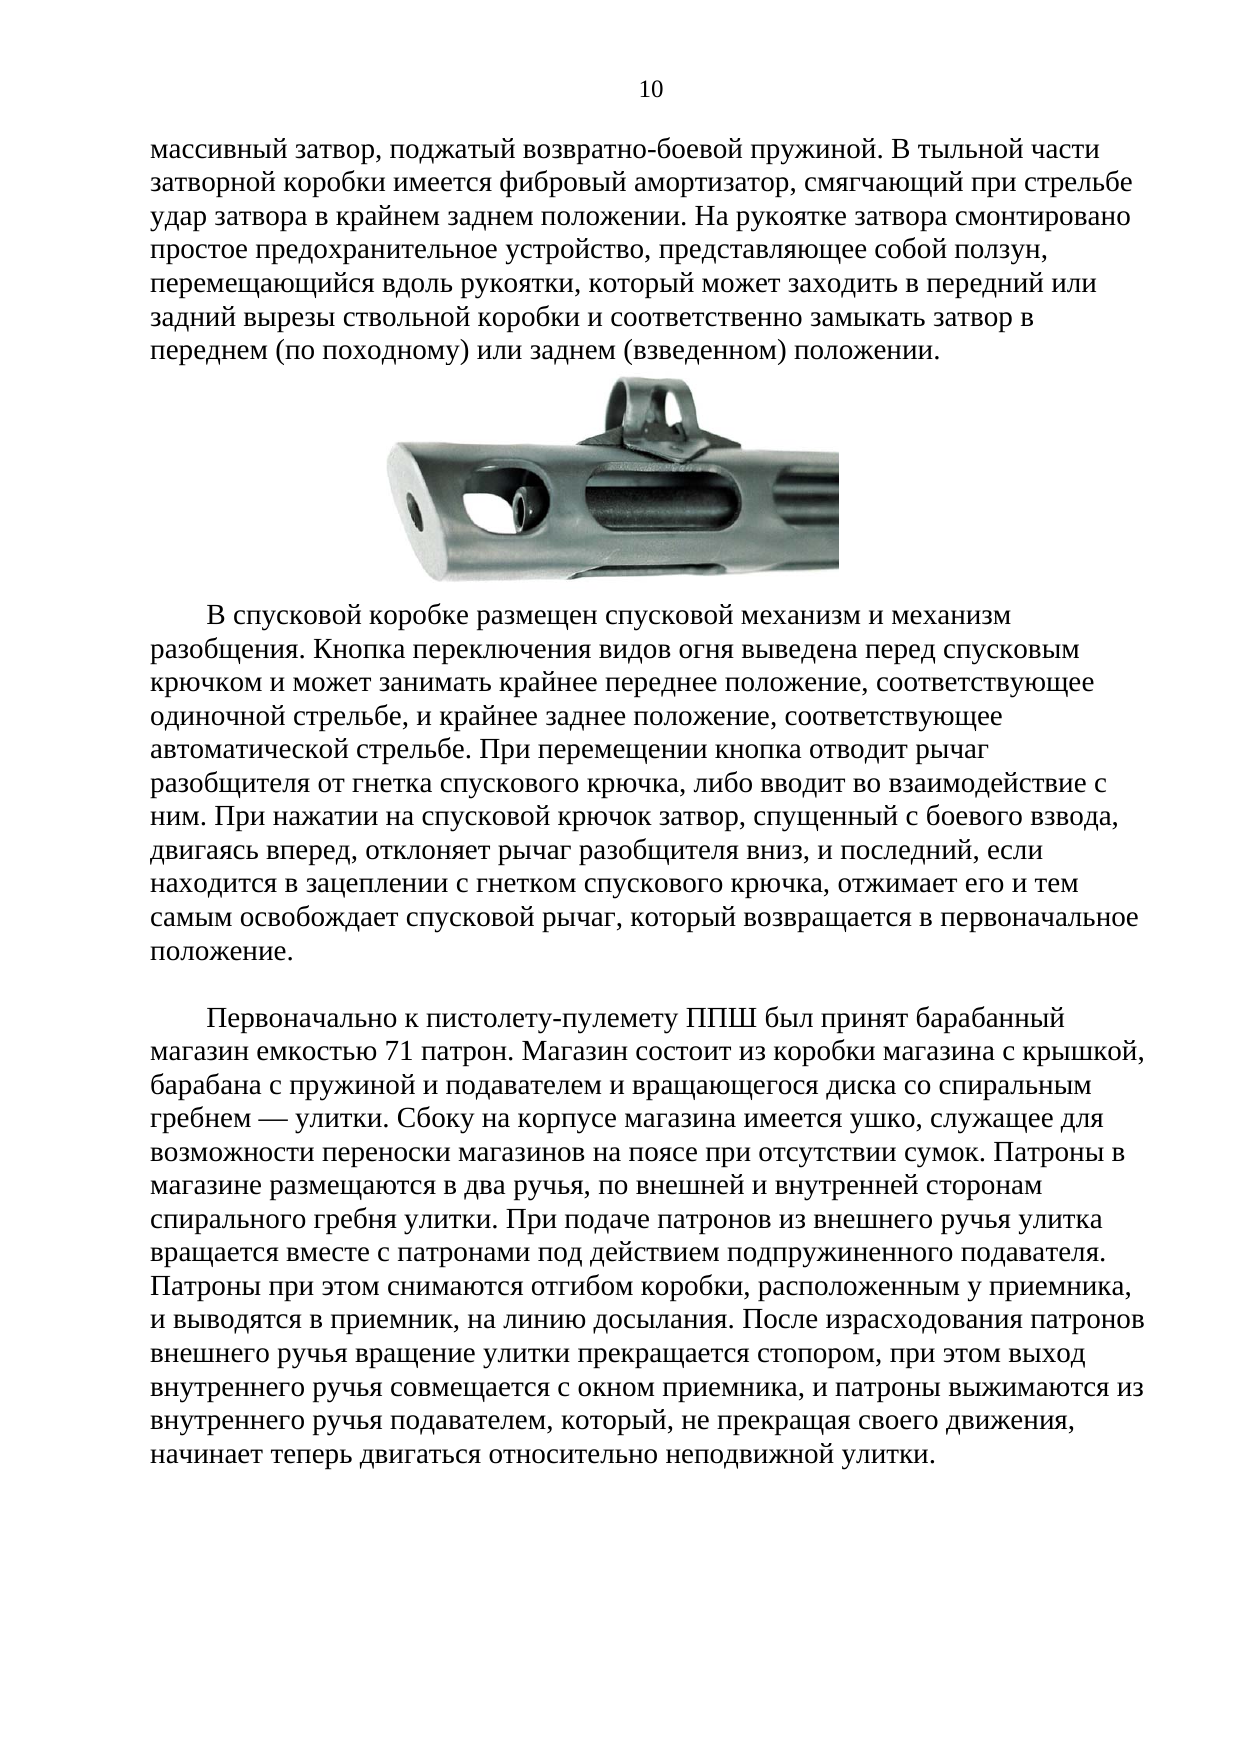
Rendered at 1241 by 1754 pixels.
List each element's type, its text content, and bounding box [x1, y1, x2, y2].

text В спусковой коробке размещен спусковой механизм и механизм разобщения. Кнопка переключения видов огня выведена перед спусковым крючком и может занимать крайнее переднее положение, соответствующее одиночной стрельбе, и крайнее заднее положение, соответствующее автоматической стрельбе. При перемещении кнопка отводит рычаг разобщителя от гнетка спускового крючка, либо вводит во взаимодействие с ним. При нажатии на спусковой крючок затвор, спущенный с боевого взвода, двигаясь вперед, отклоняет рычаг разобщителя вниз, и последний, если находится в зацеплении с гнетком спускового крючка, отжимает его и тем самым освобождает спусковой рычаг, который возвращается в первоначальное положение. [150, 597, 1152, 966]
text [150, 131, 1152, 366]
text Первоначально к пистолету-пулемету ППШ был принят барабанный магазин емкостью 71 патрон. Магазин состоит из коробки магазина с крышкой, барабана с пружиной и подавателем и вращающегося диска со спиральным гребнем — улитки. Сбоку на корпусе магазина имеется ушко, служащее для возможности переноски магазинов на поясе при отсутствии сумок. Патроны в магазине размещаются в два ручья, по внешней и внутренней сторонам спирального гребня улитки. При подаче патронов из внешнего ручья улитка вращается вместе с патронами под действием подпружиненного подавателя. Патроны при этом снимаются отгибом коробки, расположенным у приемника, и выводятся в приемник, на линию досылания. После израсходования патронов внешнего ручья вращение улитки прекращается стопором, при этом выход внутреннего ручья совмещается с окном приемника, и патроны выжимаются из внутреннего ручья подавателем, который, не прекращая своего движения, начинает теперь двигаться относительно неподвижной улитки. [150, 1000, 1152, 1469]
picture [373, 365, 839, 597]
